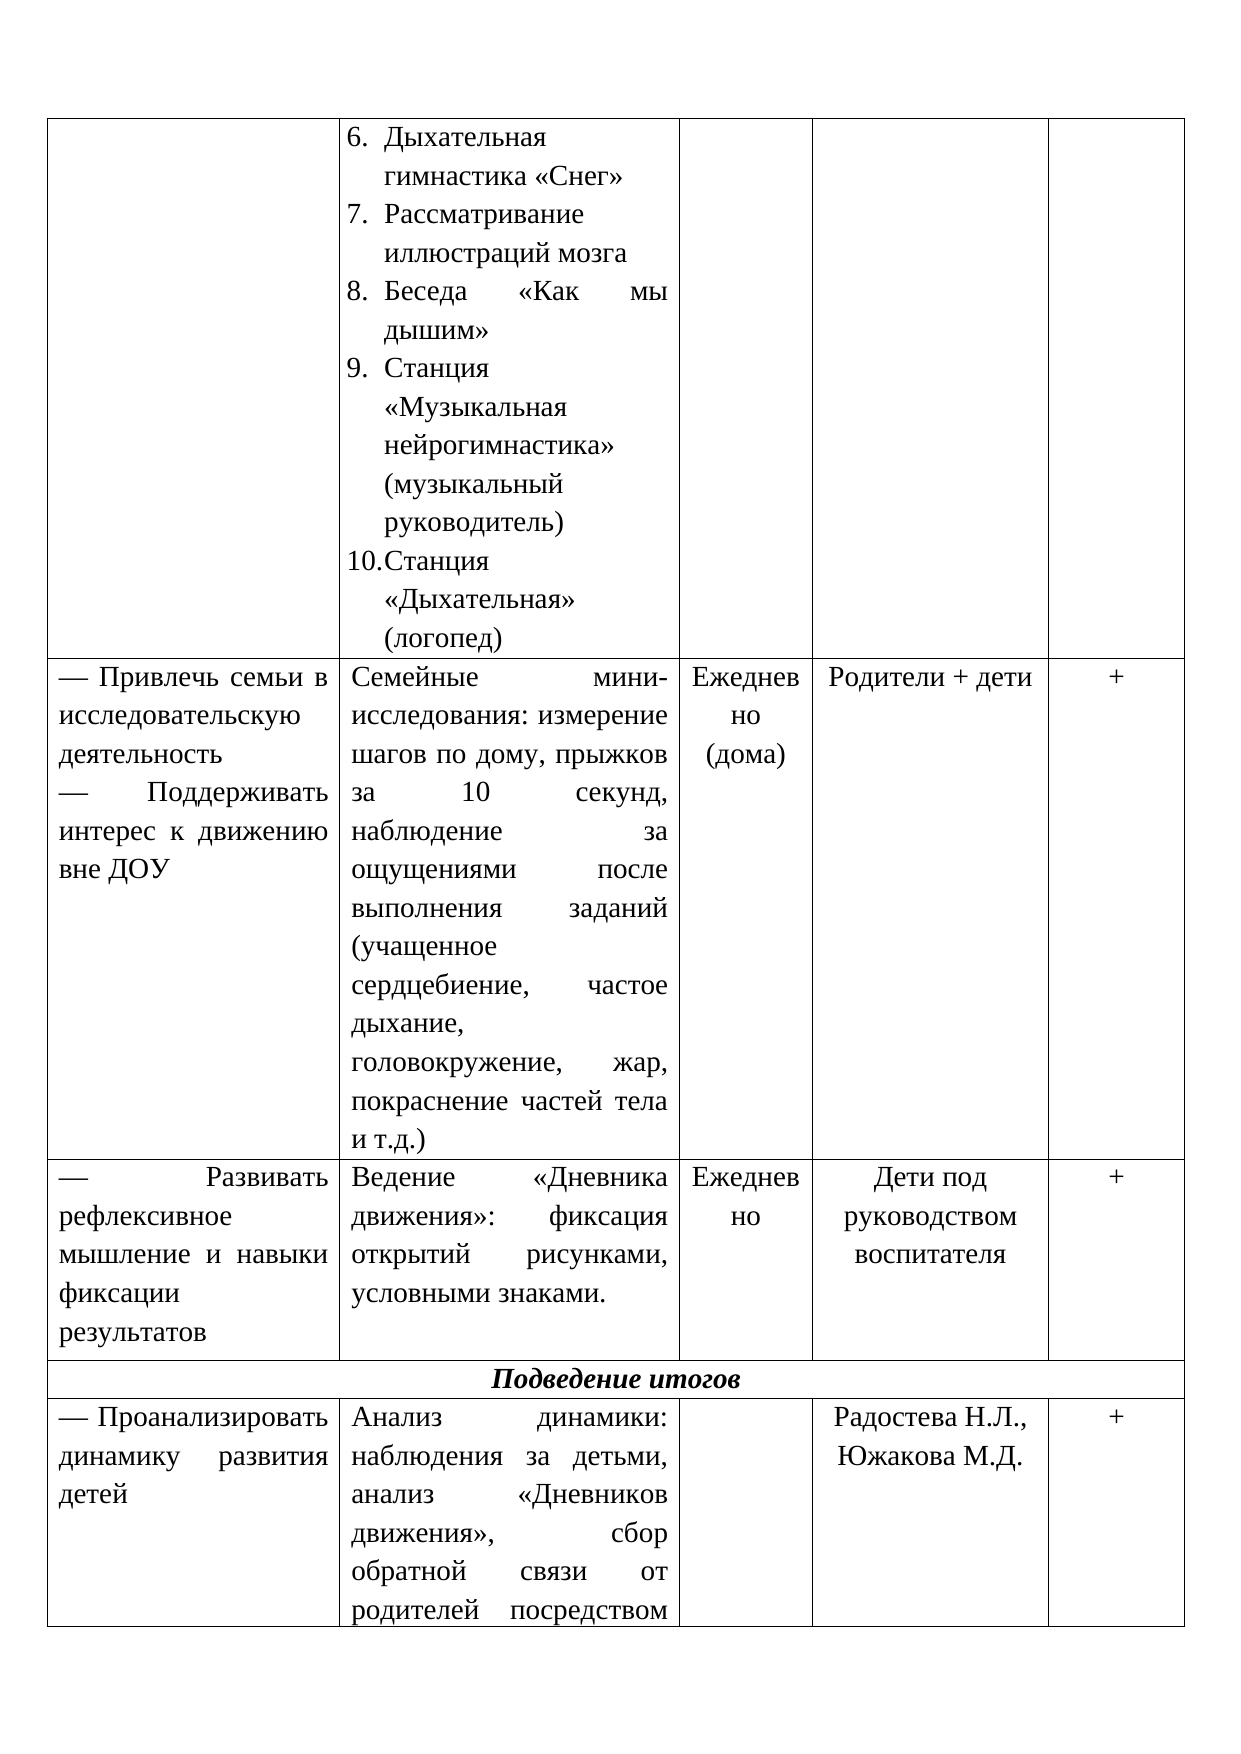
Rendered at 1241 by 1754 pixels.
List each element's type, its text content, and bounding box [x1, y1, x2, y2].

table_cell Родители + дети [813, 659, 1048, 1158]
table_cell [340, 1399, 679, 1626]
table_cell + [1049, 659, 1184, 1158]
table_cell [813, 119, 1048, 658]
table_cell + [1049, 1399, 1184, 1626]
table_cell [680, 1399, 812, 1626]
table_cell Ежедневно [680, 1160, 812, 1360]
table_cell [340, 119, 679, 658]
table_cell + [1049, 119, 1184, 658]
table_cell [48, 119, 339, 658]
table_cell Подведение итогов [48, 1361, 1184, 1398]
table_cell Дети под руководством воспитателя [813, 1160, 1048, 1360]
table_cell [680, 119, 812, 658]
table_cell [48, 1399, 339, 1626]
table_cell — Развивать рефлексивное мышление и навыки фиксации результатов [48, 1160, 339, 1360]
table_cell Ведение «Дневника движения»: фиксация открытий рисунками, условными знаками. [340, 1160, 679, 1360]
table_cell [813, 1399, 1048, 1626]
table_cell Семейные мини-исследования: измерение шагов по дому, прыжков за 10 секунд, наблюдение за ощущениями после выполнения заданий (учащенное сердцебиение, частое дыхание, головокружение, жар, покраснение частей тела и т.д.) [340, 659, 679, 1158]
table_cell + [1049, 1160, 1184, 1360]
table_cell Ежедневно (дома) [680, 659, 812, 1158]
table_cell — Привлечь семьи в исследовательскую деятельность — Поддерживать интерес к движению вне ДОУ [48, 659, 339, 1158]
